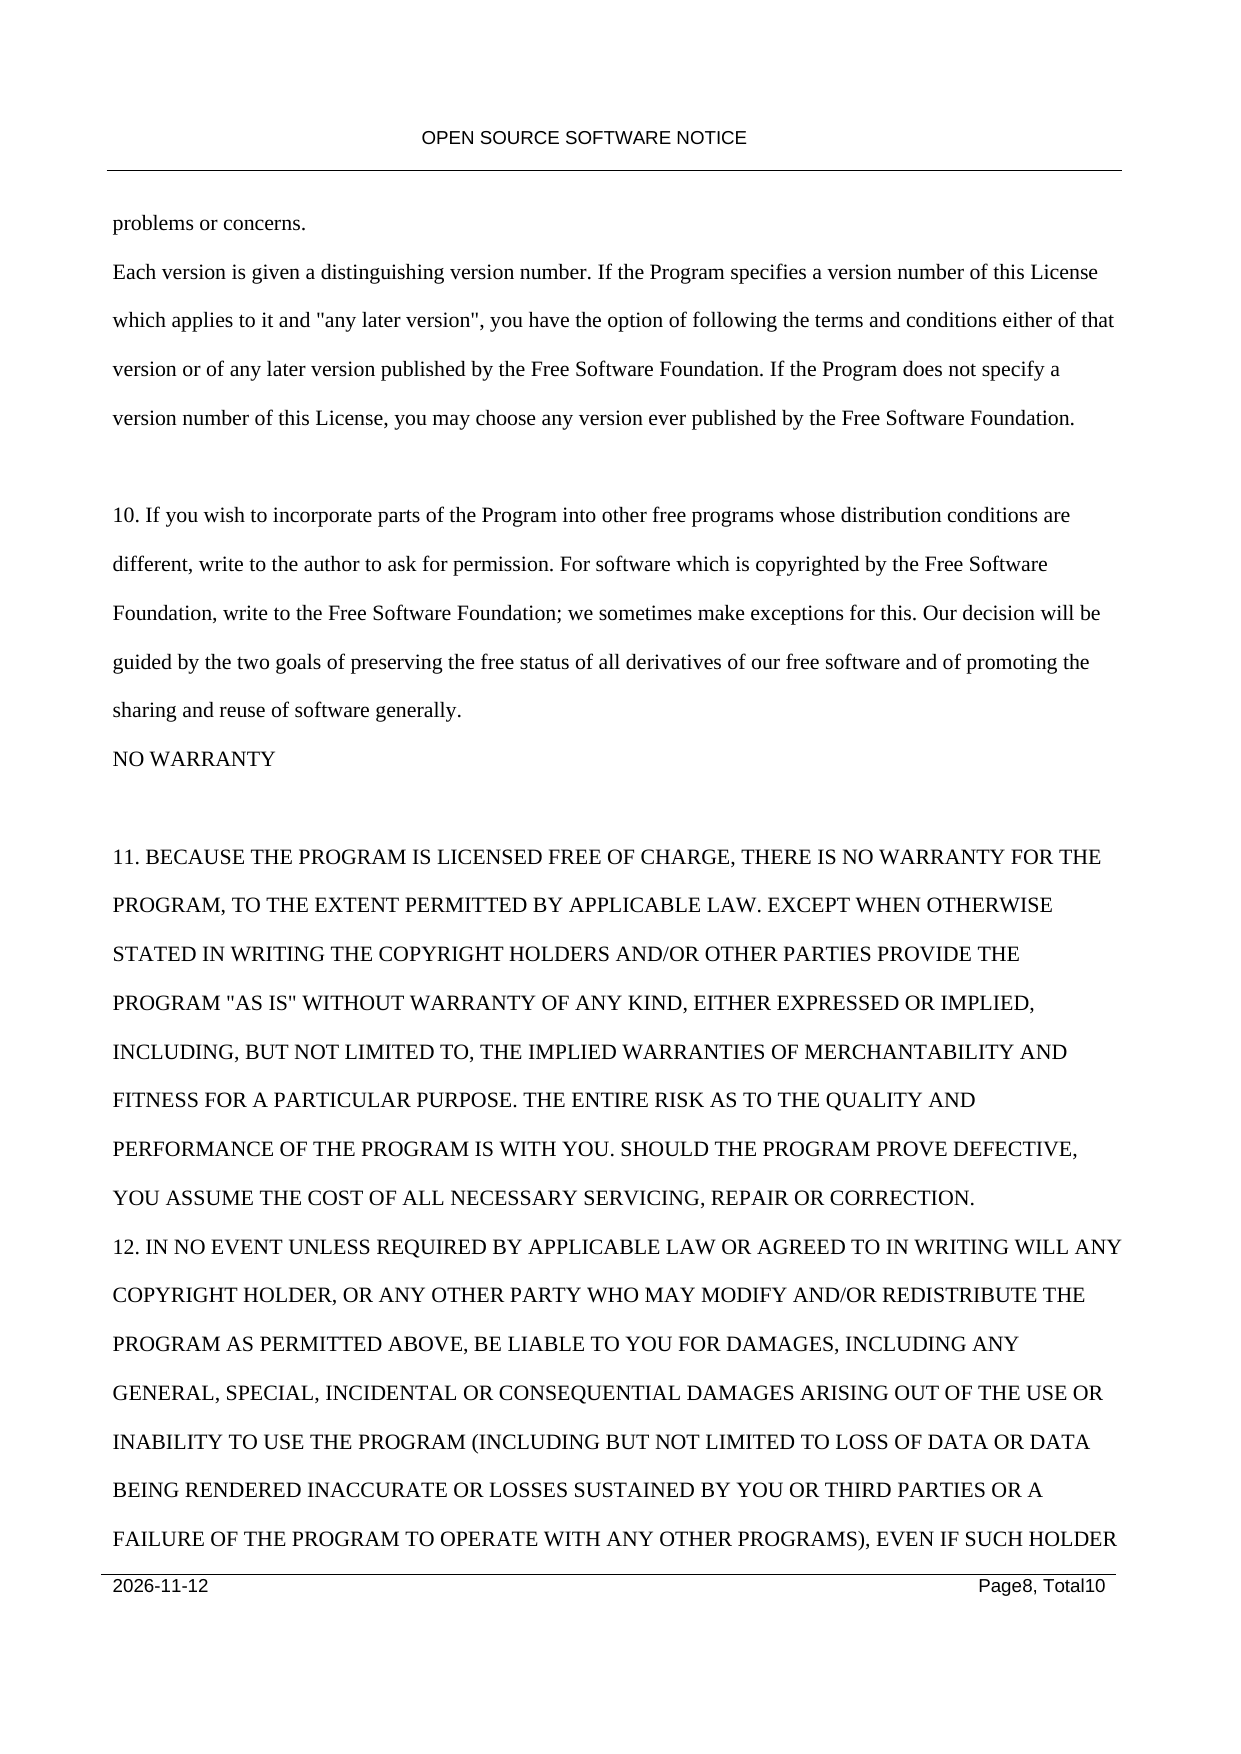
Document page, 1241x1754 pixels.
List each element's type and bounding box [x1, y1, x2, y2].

text [112, 206, 1128, 1555]
